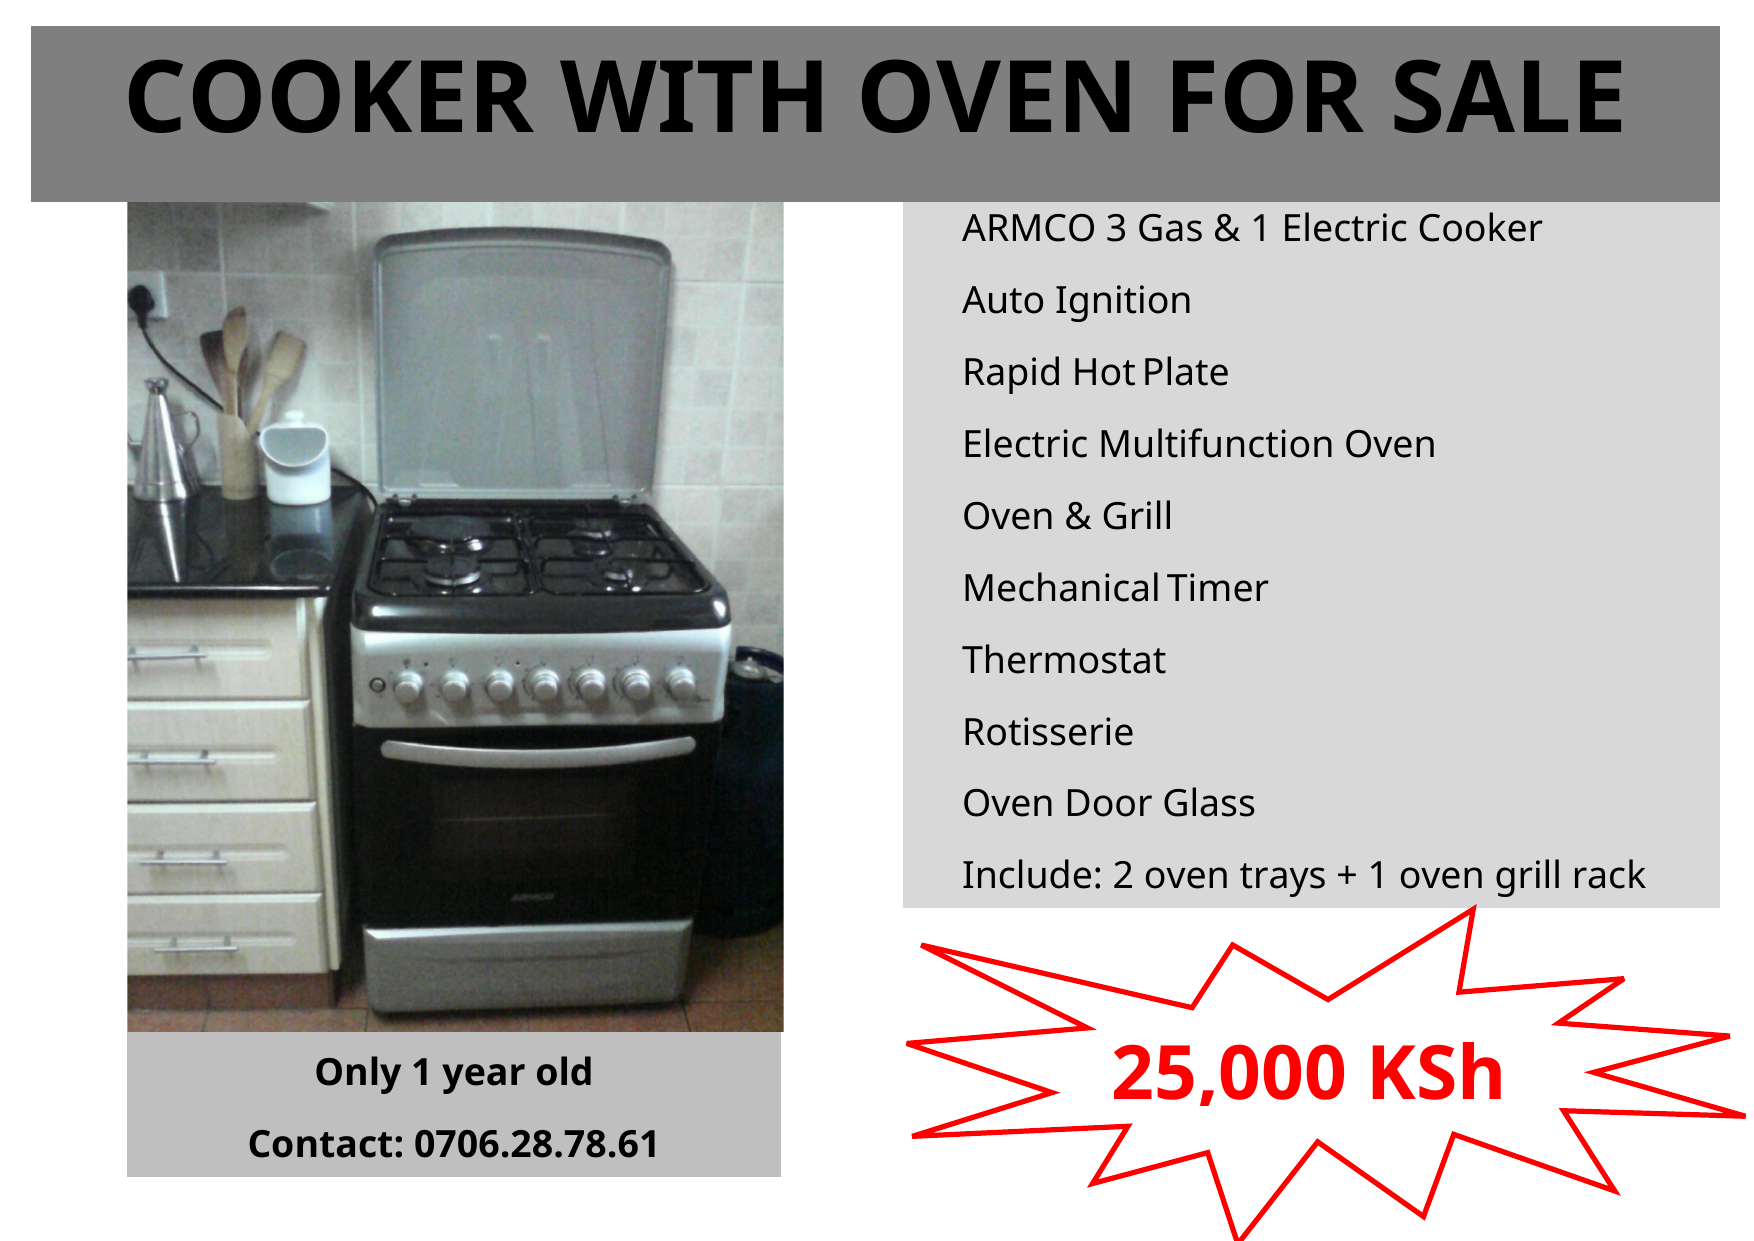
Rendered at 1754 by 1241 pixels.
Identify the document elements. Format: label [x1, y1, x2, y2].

picture [127, 202, 784, 1032]
